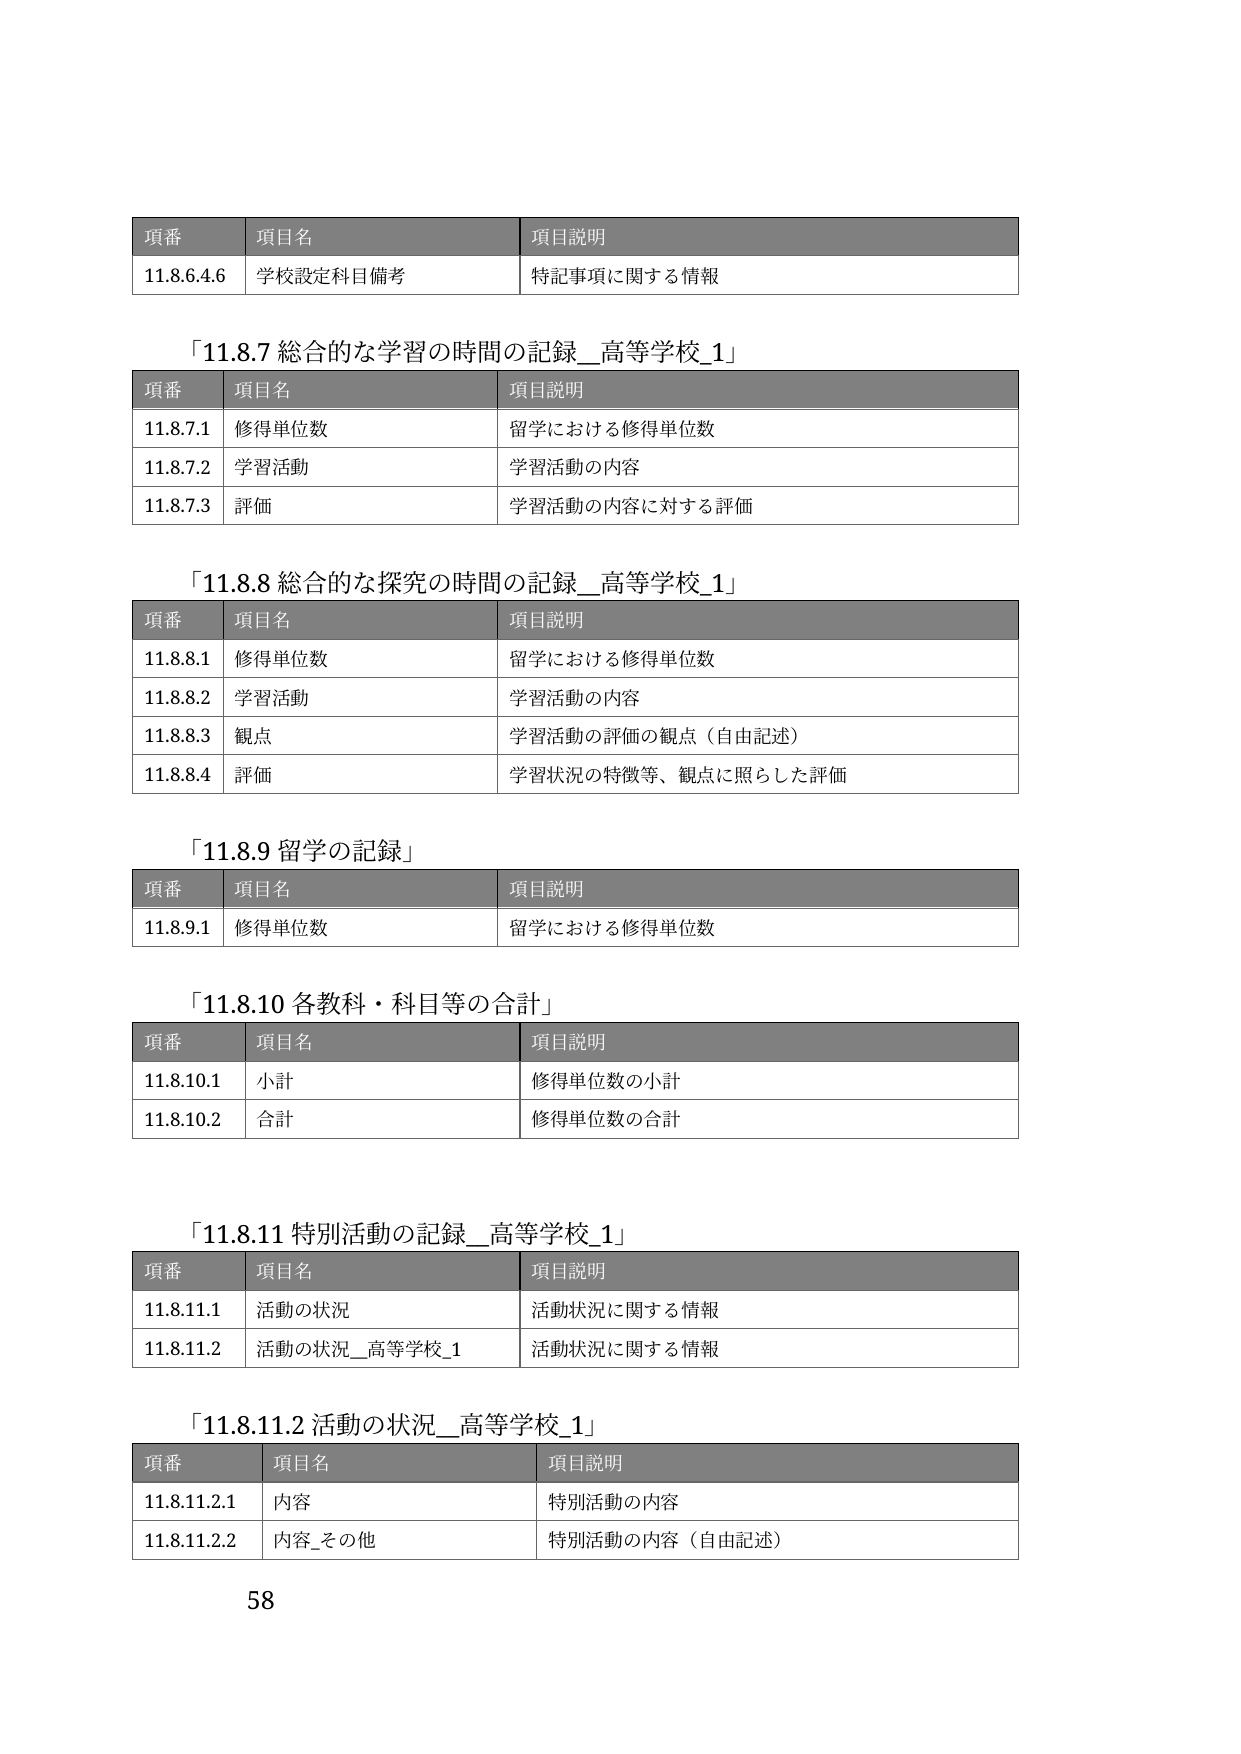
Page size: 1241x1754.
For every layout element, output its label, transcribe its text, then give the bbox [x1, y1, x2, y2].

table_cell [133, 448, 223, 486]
text 「11.8.11 特別活動の記録__高等学校_1」 [177, 1214, 1063, 1251]
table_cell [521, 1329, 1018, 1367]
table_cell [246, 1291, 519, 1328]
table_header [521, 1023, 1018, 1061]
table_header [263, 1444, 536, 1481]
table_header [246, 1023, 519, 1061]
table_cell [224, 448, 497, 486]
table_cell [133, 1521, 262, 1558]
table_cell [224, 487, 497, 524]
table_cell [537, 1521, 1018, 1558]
text 「11.8.9 留学の記録」 [177, 831, 1063, 869]
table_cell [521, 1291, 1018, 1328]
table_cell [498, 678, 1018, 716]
text 「11.8.8 総合的な探究の時間の記録__高等学校_1」 [177, 563, 1063, 600]
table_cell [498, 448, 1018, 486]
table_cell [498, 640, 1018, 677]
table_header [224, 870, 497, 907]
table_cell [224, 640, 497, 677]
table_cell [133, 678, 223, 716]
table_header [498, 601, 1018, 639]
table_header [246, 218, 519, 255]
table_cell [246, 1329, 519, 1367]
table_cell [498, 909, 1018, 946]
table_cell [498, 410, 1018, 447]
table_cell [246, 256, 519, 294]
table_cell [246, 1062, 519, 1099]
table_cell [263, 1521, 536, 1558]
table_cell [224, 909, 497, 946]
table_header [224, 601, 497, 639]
text 「11.8.10 各教科・科目等の合計」 [177, 984, 1063, 1022]
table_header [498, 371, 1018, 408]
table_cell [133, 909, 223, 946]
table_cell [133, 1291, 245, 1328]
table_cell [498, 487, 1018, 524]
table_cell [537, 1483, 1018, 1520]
text 「11.8.7 総合的な学習の時間の記録__高等学校_1」 [177, 332, 1063, 370]
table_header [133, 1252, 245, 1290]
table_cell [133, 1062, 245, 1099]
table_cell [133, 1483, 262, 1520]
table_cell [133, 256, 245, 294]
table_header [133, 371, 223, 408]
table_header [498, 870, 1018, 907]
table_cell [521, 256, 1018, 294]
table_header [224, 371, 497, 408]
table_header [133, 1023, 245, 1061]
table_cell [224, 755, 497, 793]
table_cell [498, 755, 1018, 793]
text 「11.8.11.2 活動の状況__高等学校_1」 [177, 1405, 1063, 1443]
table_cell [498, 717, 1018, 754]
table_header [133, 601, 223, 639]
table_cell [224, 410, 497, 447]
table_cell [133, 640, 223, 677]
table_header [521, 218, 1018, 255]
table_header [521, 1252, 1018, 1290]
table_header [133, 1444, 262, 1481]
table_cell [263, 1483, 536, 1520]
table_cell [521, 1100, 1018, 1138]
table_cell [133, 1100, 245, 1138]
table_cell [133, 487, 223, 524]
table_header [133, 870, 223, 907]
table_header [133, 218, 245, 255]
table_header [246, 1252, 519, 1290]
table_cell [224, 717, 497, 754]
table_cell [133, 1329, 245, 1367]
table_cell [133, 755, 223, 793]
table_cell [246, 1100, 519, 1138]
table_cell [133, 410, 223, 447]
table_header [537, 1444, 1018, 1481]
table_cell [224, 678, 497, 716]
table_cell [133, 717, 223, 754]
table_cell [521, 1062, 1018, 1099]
